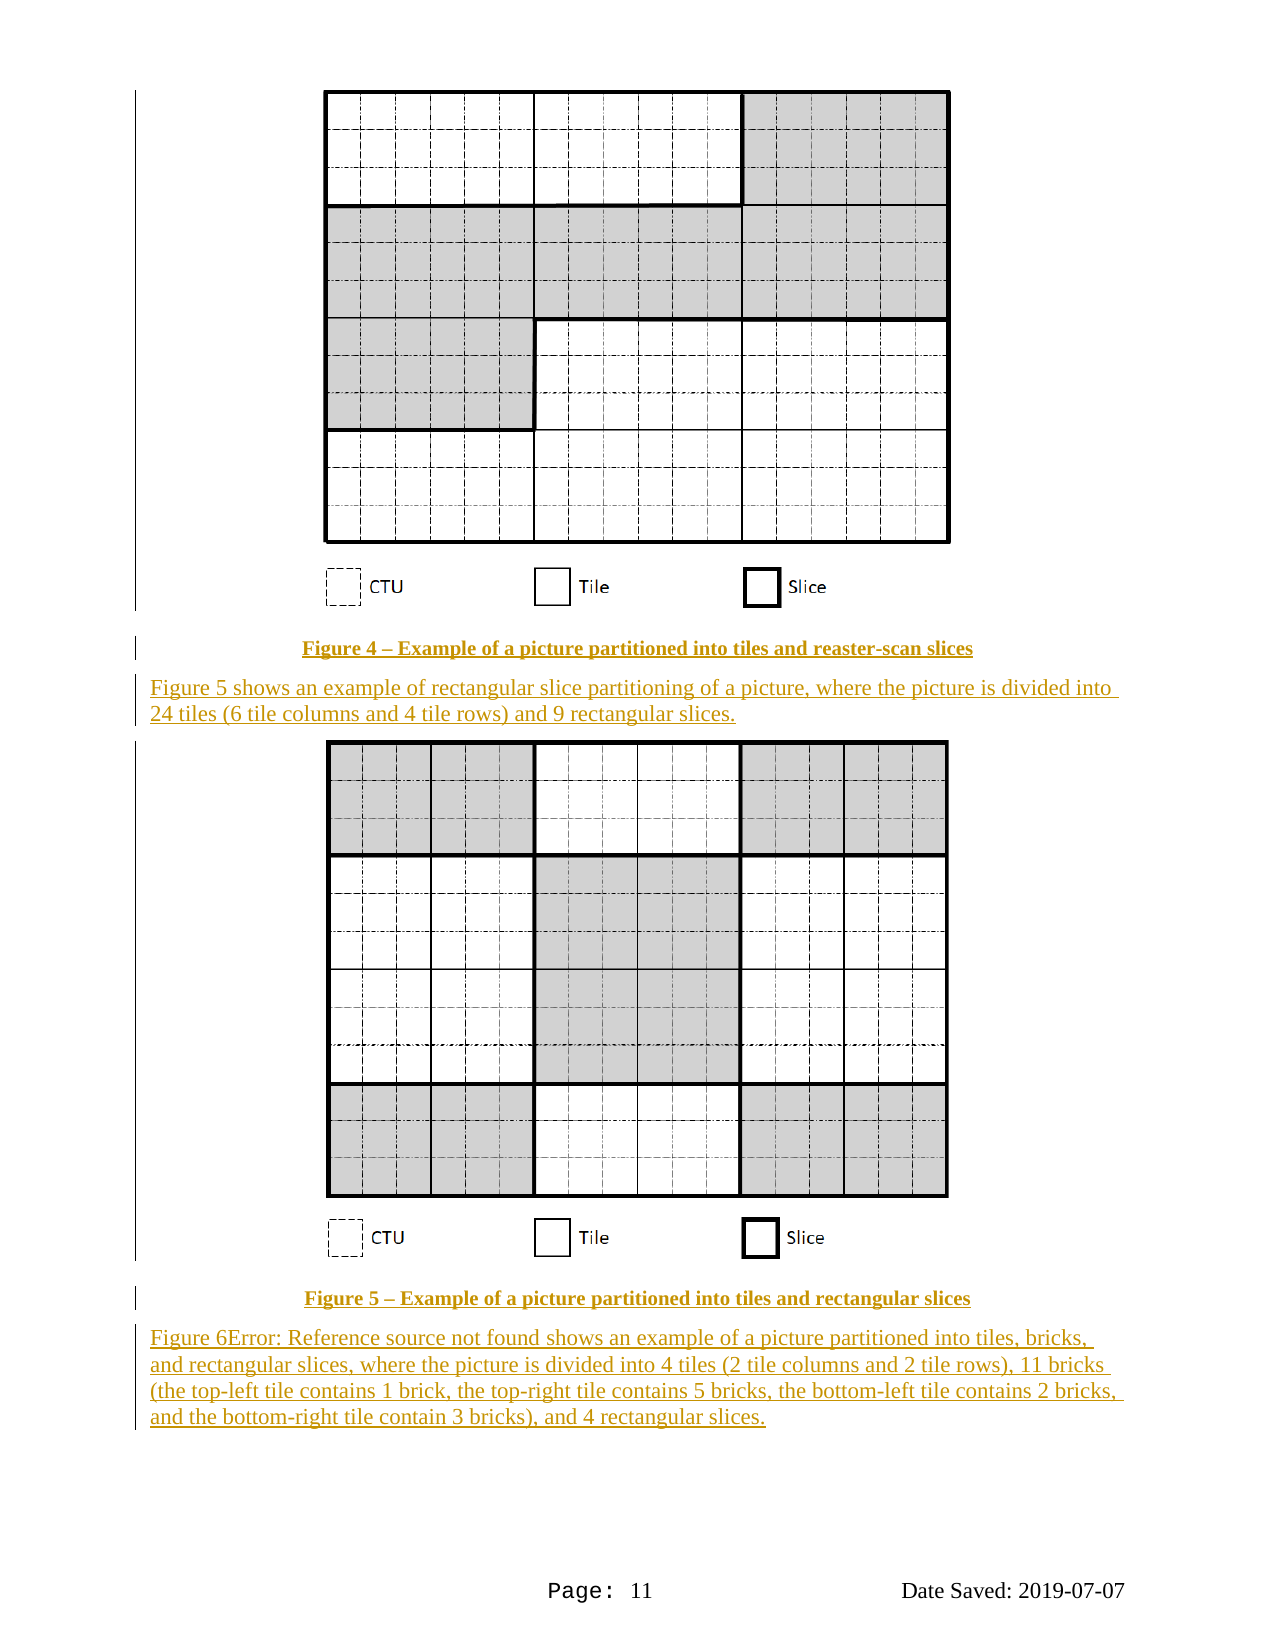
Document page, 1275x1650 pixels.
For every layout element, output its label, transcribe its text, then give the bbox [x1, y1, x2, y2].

picture [326, 740, 949, 1262]
picture [323, 90, 952, 611]
text 3 [150, 636, 1125, 659]
text 4 [150, 1286, 1125, 1310]
